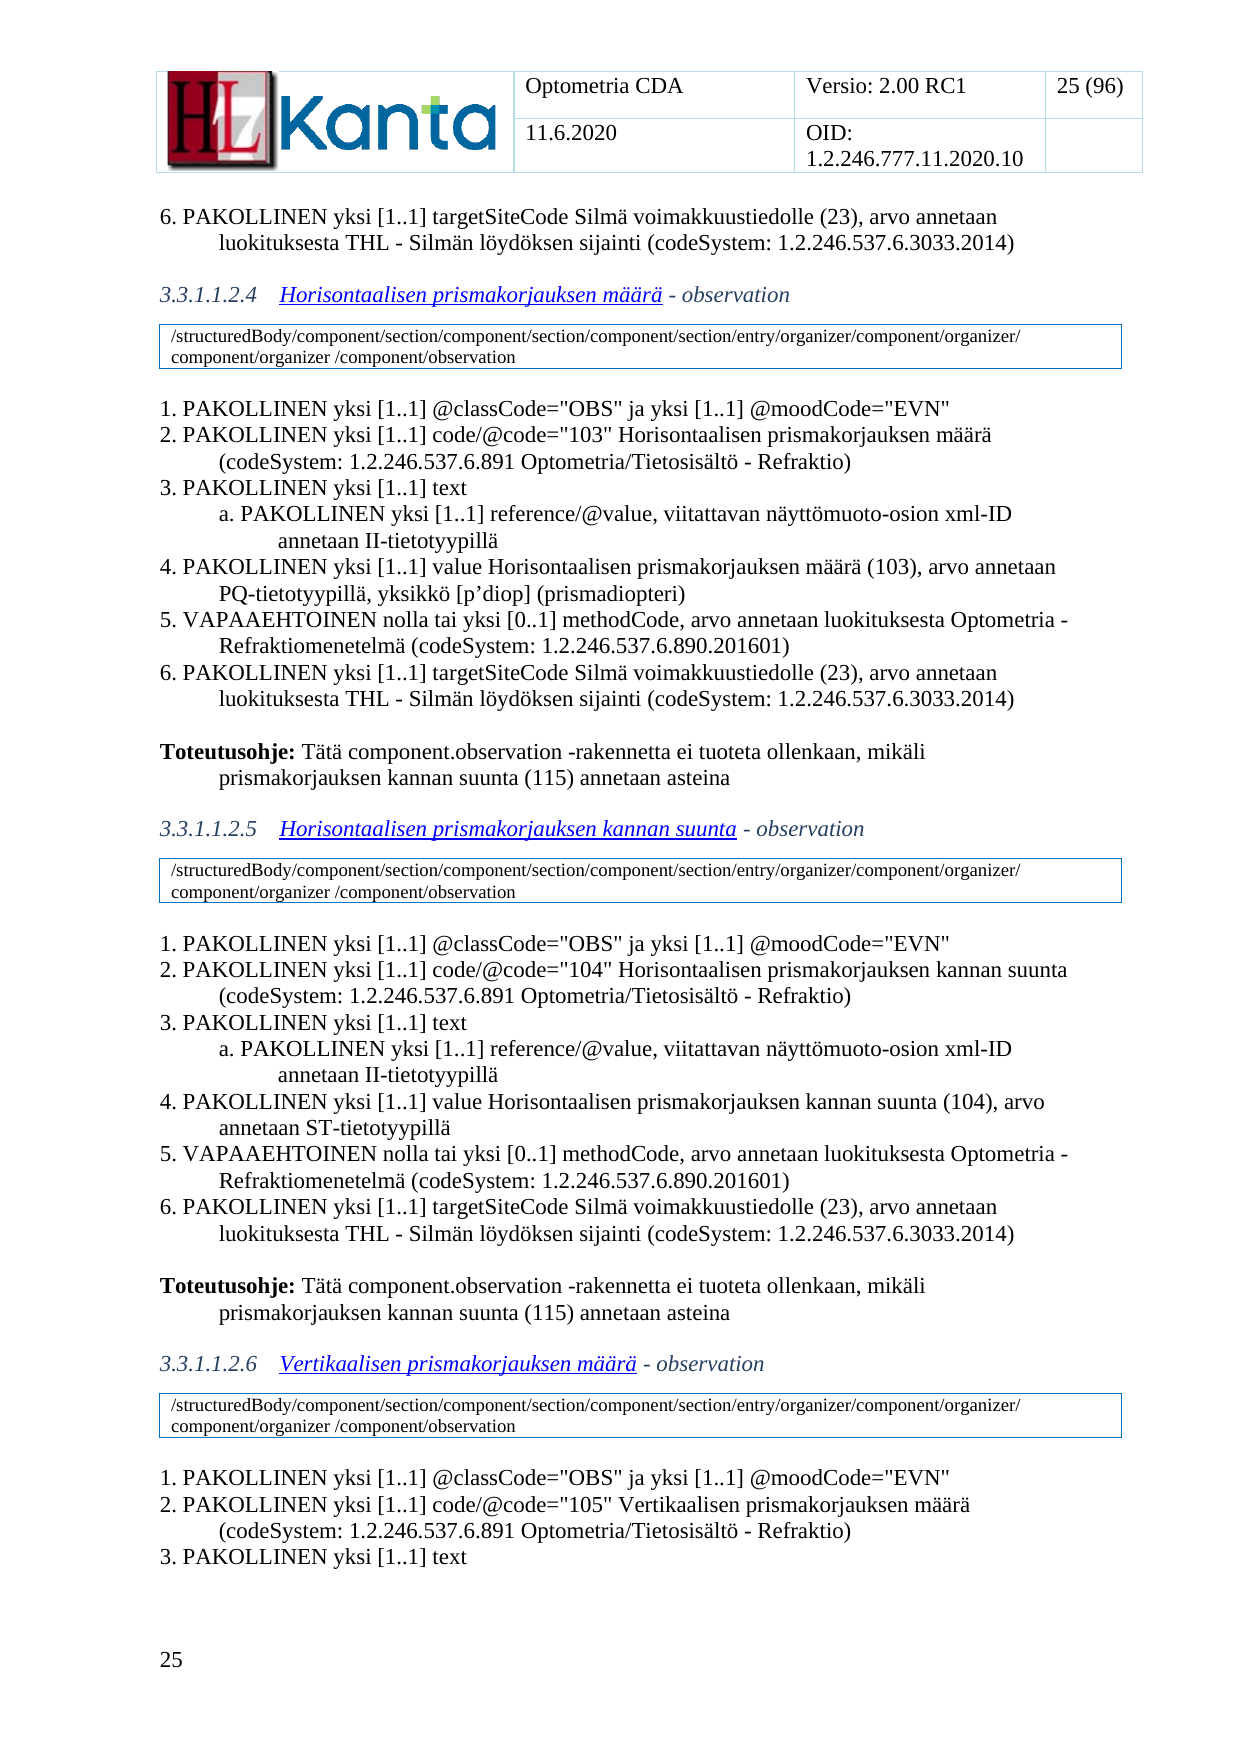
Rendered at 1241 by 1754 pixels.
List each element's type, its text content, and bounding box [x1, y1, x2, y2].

text 4. PAKOLLINEN yksi [1..1] value Horisontaalisen prismakorjauksen kannan suunta (104), arvo annetaan ST-tietotyypillä [159, 1088, 1081, 1141]
text 3. PAKOLLINEN yksi [1..1] text [159, 1543, 1081, 1570]
text 2. PAKOLLINEN yksi [1..1] code/@code="104" Horisontaalisen prismakorjauksen kannan suunta (codeSystem: 1.2.246.537.6.891 Optometria/Tietosisältö - Refraktio) [159, 956, 1081, 1009]
text 5. VAPAAEHTOINEN nolla tai yksi [0..1] methodCode, arvo annetaan luokituksesta Optometria - Refraktiomenetelmä (codeSystem: 1.2.246.537.6.890.201601) [159, 606, 1081, 659]
text 3. PAKOLLINEN yksi [1..1] text [159, 474, 1081, 501]
text 4. PAKOLLINEN yksi [1..1] value Horisontaalisen prismakorjauksen määrä (103), arvo annetaan PQ-tietotyypillä, yksikkö [p’diop] (prismadiopteri) [159, 553, 1081, 606]
text a. PAKOLLINEN yksi [1..1] reference/@value, viitattavan näyttömuoto-osion xml-ID annetaan II-tietotyypillä [218, 501, 1081, 553]
table_header /structuredBody/component/section/component/section/component/section/entry/organizer/component/organizer/component/organizer /component/observation [160, 1394, 1121, 1437]
text 1. PAKOLLINEN yksi [1..1] @classCode="OBS" ja yksi [1..1] @moodCode="EVN" [159, 930, 1081, 956]
text 2. PAKOLLINEN yksi [1..1] code/@code="105" Vertikaalisen prismakorjauksen määrä (codeSystem: 1.2.246.537.6.891 Optometria/Tietosisältö - Refraktio) [159, 1491, 1081, 1543]
text 5. VAPAAEHTOINEN nolla tai yksi [0..1] methodCode, arvo annetaan luokituksesta Optometria - Refraktiomenetelmä (codeSystem: 1.2.246.537.6.890.201601) [159, 1141, 1081, 1193]
subtitle Horisontaalisen prismakorjauksen kannan suunta - observation [159, 815, 1081, 842]
text Toteutusohje: Tätä component.observation -rakennetta ei tuoteta ollenkaan, mikäli prismakorjauksen kannan suunta (115) annetaan asteina [159, 1272, 1081, 1325]
text 1. PAKOLLINEN yksi [1..1] @classCode="OBS" ja yksi [1..1] @moodCode="EVN" [159, 1464, 1081, 1491]
text 3. PAKOLLINEN yksi [1..1] text [159, 1009, 1081, 1035]
text a. PAKOLLINEN yksi [1..1] reference/@value, viitattavan näyttömuoto-osion xml-ID annetaan II-tietotyypillä [218, 1035, 1081, 1088]
table_header /structuredBody/component/section/component/section/component/section/entry/organizer/component/organizer/component/organizer /component/observation [160, 325, 1121, 368]
picture [167, 71, 279, 171]
text Toteutusohje: Tätä component.observation -rakennetta ei tuoteta ollenkaan, mikäli prismakorjauksen kannan suunta (115) annetaan asteina [159, 738, 1081, 790]
subtitle Horisontaalisen prismakorjauksen määrä - observation [159, 281, 1081, 307]
table_header /structuredBody/component/section/component/section/component/section/entry/organizer/component/organizer/component/organizer /component/observation [160, 859, 1121, 902]
text 1. PAKOLLINEN yksi [1..1] @classCode="OBS" ja yksi [1..1] @moodCode="EVN" [159, 395, 1081, 421]
text 2. PAKOLLINEN yksi [1..1] code/@code="103" Horisontaalisen prismakorjauksen määrä (codeSystem: 1.2.246.537.6.891 Optometria/Tietosisältö - Refraktio) [159, 421, 1081, 474]
picture [281, 96, 496, 150]
subtitle Vertikaalisen prismakorjauksen määrä - observation [159, 1350, 1081, 1376]
